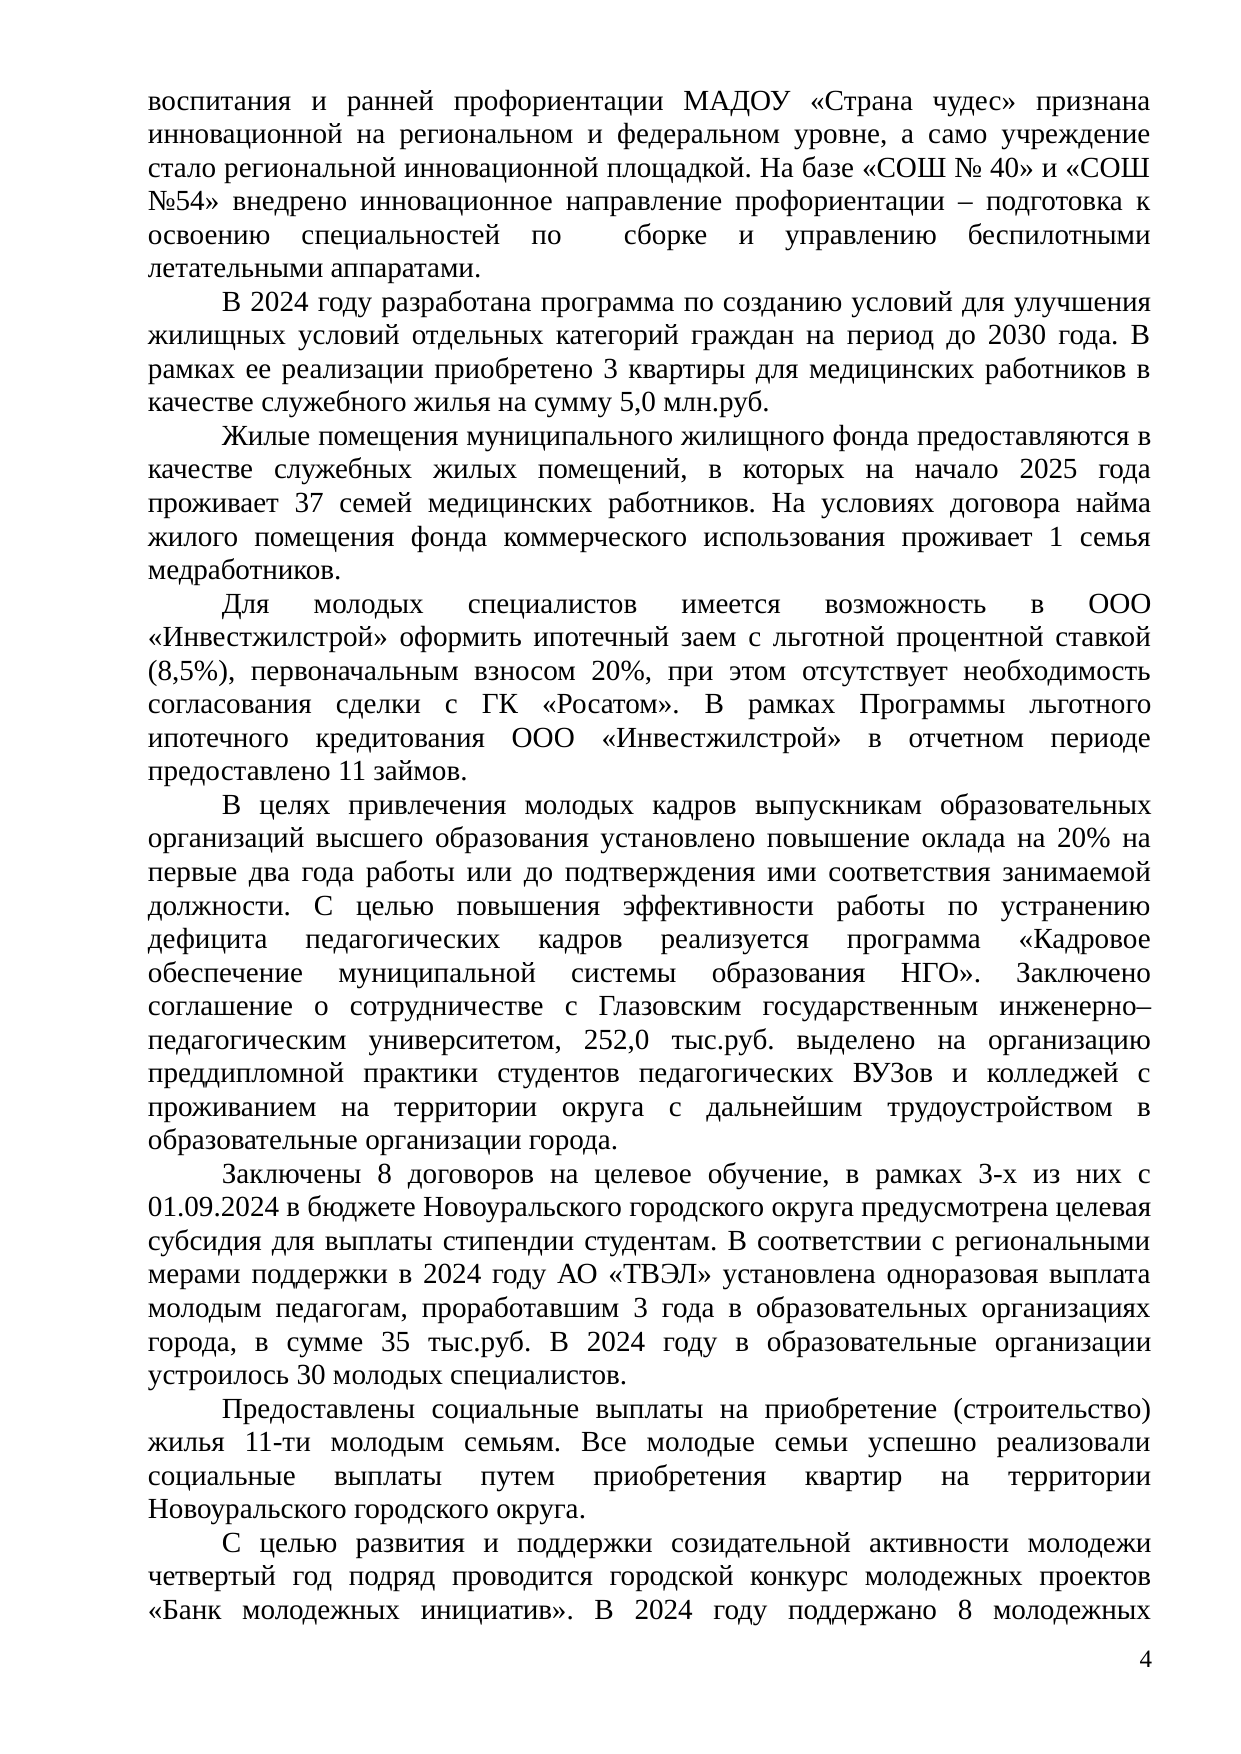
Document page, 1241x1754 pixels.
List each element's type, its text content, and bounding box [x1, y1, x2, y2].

text Для молодых специалистов имеется возможность в ООО «Инвестжилстрой» оформить ипотечный заем с льготной процентной ставкой (8,5%), первоначальным взносом 20%, при этом отсутствует необходимость согласования сделки с ГК «Росатом». В рамках Программы льготного ипотечного кредитования ООО «Инвестжилстрой» в отчетном периоде предоставлено 11 займов. [148, 586, 1152, 787]
text В целях привлечения молодых кадров выпускникам образовательных организаций высшего образования установлено повышение оклада на 20% на первые два года работы или до подтверждения ими соответствия занимаемой должности. С целью повышения эффективности работы по устранению дефицита педагогических кадров реализуется программа «Кадровое обеспечение муниципальной системы образования НГО». Заключено соглашение о сотрудничестве с Глазовским государственным инженерно–педагогическим университетом, 252,0 тыс.руб. выделено на организацию преддипломной практики студентов педагогических ВУЗов и колледжей с проживанием на территории округа с дальнейшим трудоустройством в образовательные организации города. [148, 787, 1152, 1156]
text Заключены 8 договоров на целевое обучение, в рамках 3-х из них с 01.09.2024 в бюджете Новоуральского городского округа предусмотрена целевая субсидия для выплаты стипендии студентам. В соответствии с региональными мерами поддержки в 2024 году АО «ТВЭЛ» установлена одноразовая выплата молодым педагогам, проработавшим 3 года в образовательных организациях города, в сумме 35 тыс.руб. В 2024 году в образовательные организации устроилось 30 молодых специалистов. [148, 1156, 1152, 1391]
text В 2024 году разработана программа по созданию условий для улучшения жилищных условий отдельных категорий граждан на период до 2030 года. В рамках ее реализации приобретено 3 квартиры для медицинских работников в качестве служебного жилья на сумму 5,0 млн.руб. [148, 284, 1152, 418]
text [148, 83, 1152, 284]
text Предоставлены социальные выплаты на приобретение (строительство) жилья 11-ти молодым семьям. Все молодые семьи успешно реализовали социальные выплаты путем приобретения квартир на территории Новоуральского городского округа. [148, 1391, 1152, 1525]
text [148, 1525, 1152, 1626]
text Жилые помещения муниципального жилищного фонда предоставляются в качестве служебных жилых помещений, в которых на начало 2025 года проживает 37 семей медицинских работников. На условиях договора найма жилого помещения фонда коммерческого использования проживает 1 семья медработников. [148, 418, 1152, 586]
